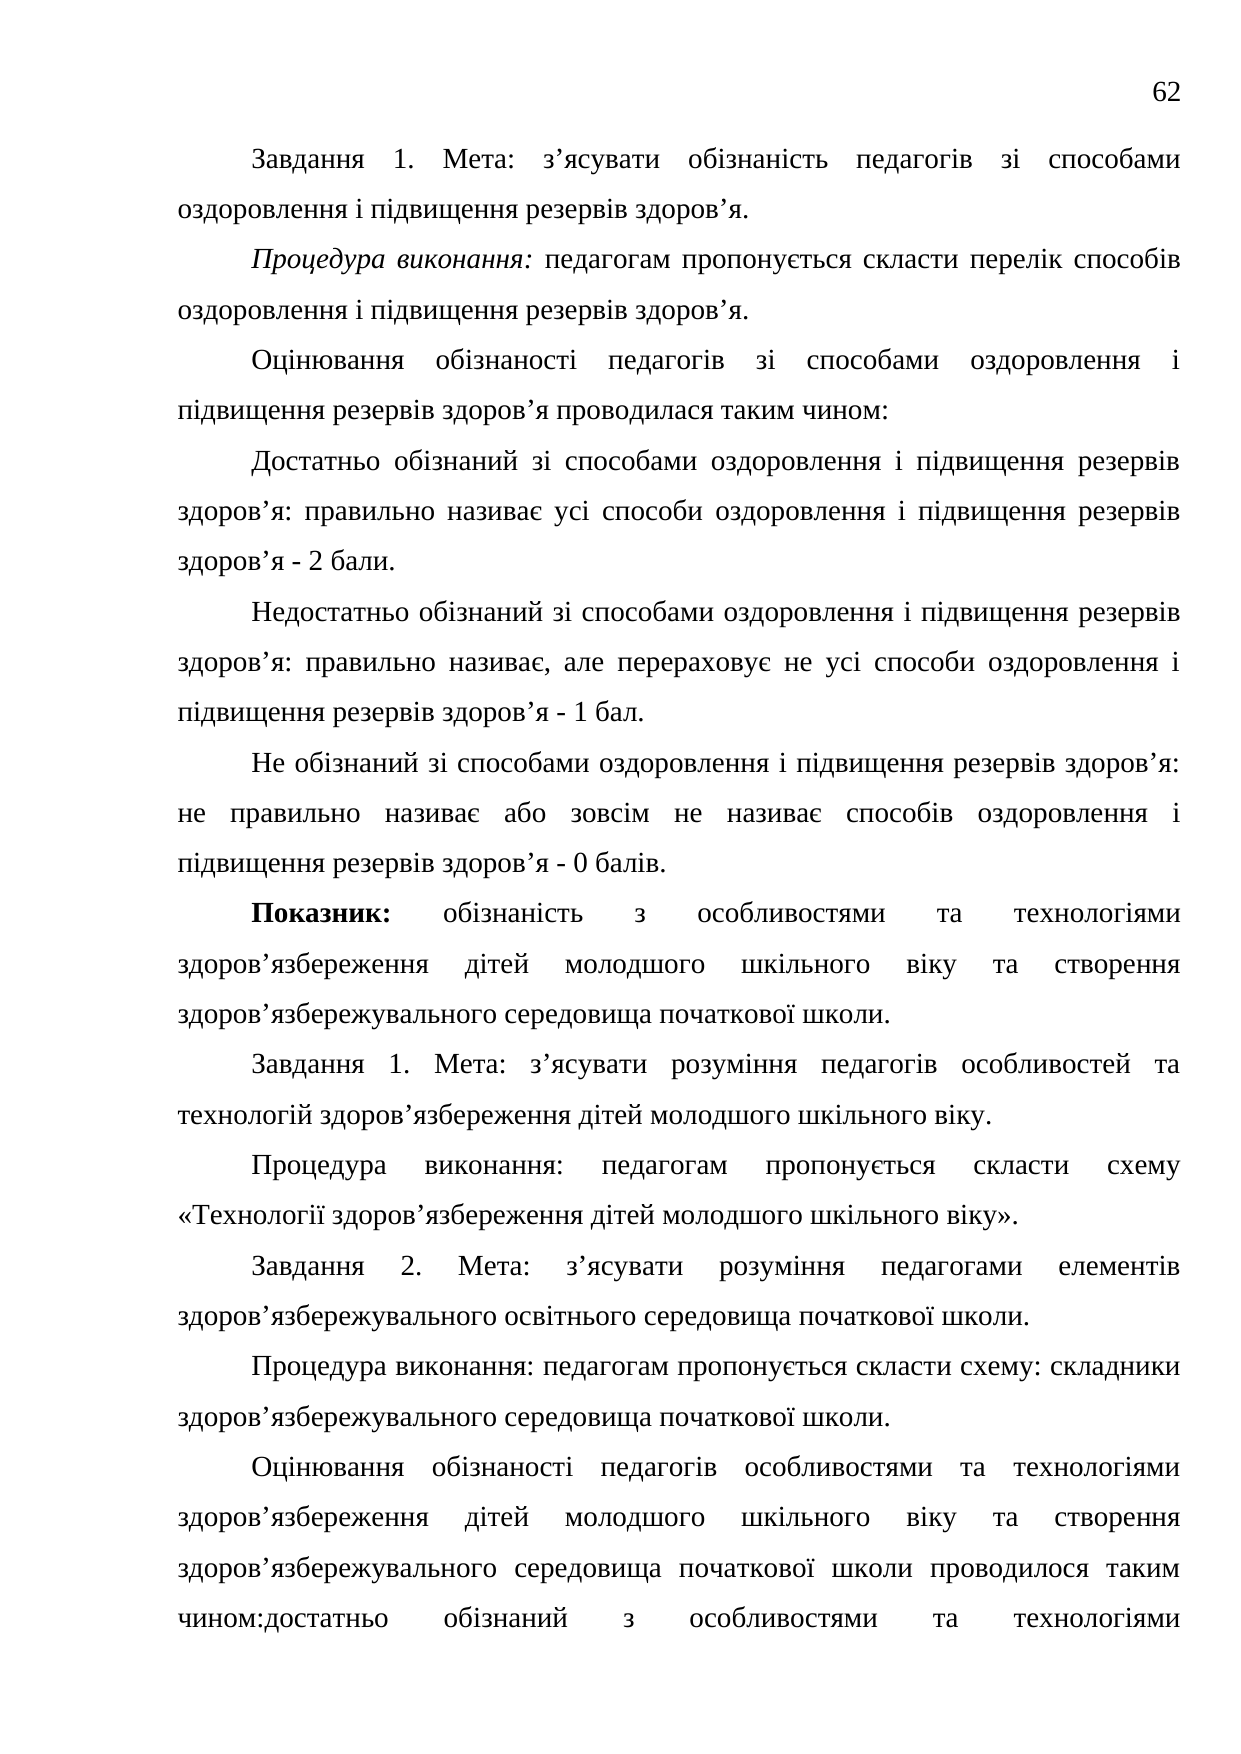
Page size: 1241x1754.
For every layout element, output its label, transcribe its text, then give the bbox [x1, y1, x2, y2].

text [177, 1449, 1181, 1633]
text Достатньо обізнаний зі способами оздоровлення і підвищення резервів здоров’я: правильно називає усі способи оздоровлення і підвищення резервів здоров’я - 2 бали. [177, 443, 1181, 577]
text Процедура виконання: педагогам пропонується скласти схему: складники здоров’язбережувального середовища початкової школи. [177, 1348, 1181, 1432]
text Оцінювання обізнаності педагогів зі способами оздоровлення і підвищення резервів здоров’я проводилася таким чином: [177, 342, 1181, 426]
text Процедура виконання: педагогам пропонується скласти перелік способів оздоровлення і підвищення резервів здоров’я. [177, 242, 1181, 325]
text Не обізнаний зі способами оздоровлення і підвищення резервів здоров’я: не правильно називає або зовсім не називає способів оздоровлення і підвищення резервів здоров’я - 0 балів. [177, 745, 1181, 879]
text Завдання 1. Мета: з’ясувати обізнаність педагогів зі способами оздоровлення і підвищення резервів здоров’я. [177, 141, 1181, 225]
text Завдання 1. Мета: з’ясувати розуміння педагогів особливостей та технологій здоров’язбереження дітей молодшого шкільного віку. [177, 1047, 1181, 1130]
text Недостатньо обізнаний зі способами оздоровлення і підвищення резервів здоров’я: правильно називає, але перераховує не усі способи оздоровлення і підвищення резервів здоров’я - 1 бал. [177, 594, 1181, 728]
text Процедура виконання: педагогам пропонується скласти схему «Технології здоров’язбереження дітей молодшого шкільного віку». [177, 1147, 1181, 1231]
text Показник: обізнаність з особливостями та технологіями здоров’язбереження дітей молодшого шкільного віку та створення здоров’язбережувального середовища початкової школи. [177, 896, 1181, 1030]
text Завдання 2. Мета: з’ясувати розуміння педагогами елементів здоров’язбережувального освітнього середовища початкової школи. [177, 1248, 1181, 1332]
